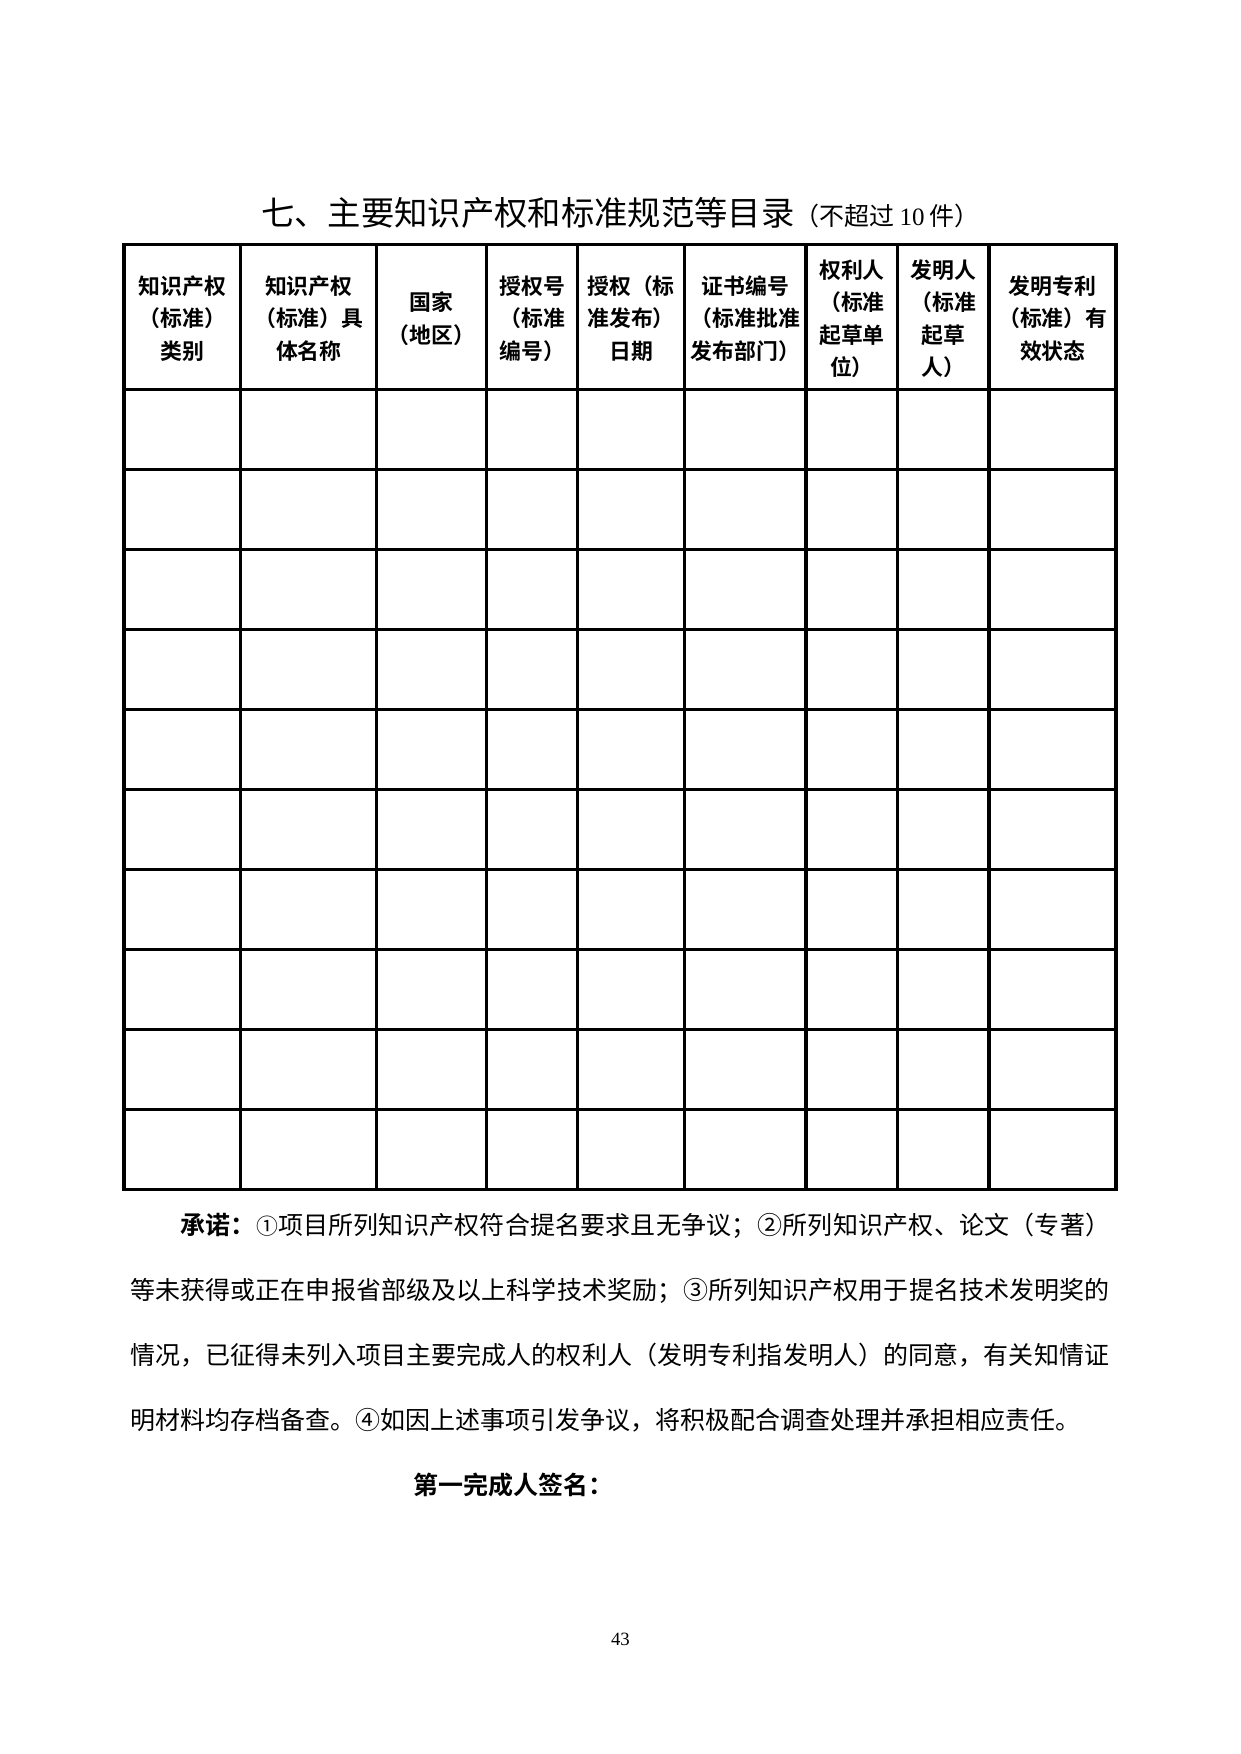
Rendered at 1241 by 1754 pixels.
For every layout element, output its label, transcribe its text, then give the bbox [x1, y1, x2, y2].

table_cell [899, 951, 987, 1028]
table_cell [378, 551, 485, 628]
table_cell [242, 551, 375, 628]
table_cell [686, 871, 804, 948]
table_cell [488, 551, 576, 628]
table_cell [686, 791, 804, 868]
table_cell [579, 711, 683, 788]
table_cell [991, 791, 1114, 868]
table_cell [488, 871, 576, 948]
table_cell [899, 391, 987, 468]
table_cell [899, 1031, 987, 1108]
table_cell [579, 391, 683, 468]
table_cell [579, 551, 683, 628]
table_cell [126, 1111, 239, 1188]
table_cell [991, 711, 1114, 788]
table_cell [378, 631, 485, 708]
table_cell [242, 711, 375, 788]
table_cell [242, 871, 375, 948]
table_cell [378, 1031, 485, 1108]
table_header 证书编号 （标准批准发布部门） [686, 246, 804, 388]
table_cell [378, 711, 485, 788]
table_cell [126, 791, 239, 868]
table_cell [808, 871, 896, 948]
table_cell [899, 711, 987, 788]
table_cell [488, 791, 576, 868]
table_cell [899, 791, 987, 868]
table_cell [808, 1111, 896, 1188]
table_cell [488, 951, 576, 1028]
table_header 授权（标准发布）日期 [579, 246, 683, 388]
table_cell [686, 551, 804, 628]
table_cell [991, 1031, 1114, 1108]
table_cell [991, 1111, 1114, 1188]
table_header 知识产权（标准）类别 [126, 246, 239, 388]
table_cell [242, 631, 375, 708]
table_cell [126, 1031, 239, 1108]
table_cell [579, 871, 683, 948]
table_cell [242, 791, 375, 868]
table_cell [686, 951, 804, 1028]
table_cell [378, 471, 485, 548]
table_cell [126, 631, 239, 708]
subtitle 七、主要知识产权和标准规范等目录（不超过10件） [130, 178, 1110, 243]
table_cell [991, 871, 1114, 948]
table_cell [378, 1111, 485, 1188]
table_cell [579, 631, 683, 708]
table_cell [242, 1031, 375, 1108]
table_header 授权号（标准编号） [488, 246, 576, 388]
table_cell [126, 471, 239, 548]
table_cell [808, 791, 896, 868]
table_cell [808, 631, 896, 708]
table_cell [378, 951, 485, 1028]
table_cell [126, 951, 239, 1028]
table_header 国家 （地区） [378, 246, 485, 388]
table_cell [378, 791, 485, 868]
table_cell [126, 551, 239, 628]
table_cell [899, 551, 987, 628]
table_cell [488, 631, 576, 708]
table_cell [899, 1111, 987, 1188]
table_cell [991, 391, 1114, 468]
table_cell [991, 631, 1114, 708]
table_cell [126, 391, 239, 468]
table_cell [991, 471, 1114, 548]
table_cell [579, 951, 683, 1028]
table_cell [579, 471, 683, 548]
table_cell [686, 471, 804, 548]
table_cell [242, 471, 375, 548]
table_cell [686, 1031, 804, 1108]
table_cell [808, 391, 896, 468]
table_cell [899, 471, 987, 548]
table_cell [579, 791, 683, 868]
text 承诺：①项目所列知识产权符合提名要求且无争议；②所列知识产权、论文（专著）等未获得或正在申报省部级及以上科学技术奖励；③所列知识产权用于提名技术发明奖的情况，已征得未列入项目主要完成人的权利人（发明专利指发明人）的同意，有关知情证明材料均存档备查。④如因上述事项引发争议，将积极配合调查处理并承担相应责任。 [130, 1191, 1110, 1451]
table_cell [488, 391, 576, 468]
text 第一完成人签名： [130, 1451, 1110, 1516]
table_cell [242, 951, 375, 1028]
table_cell [808, 1031, 896, 1108]
table_cell [378, 391, 485, 468]
table_header 知识产权（标准）具体名称 [242, 246, 375, 388]
table_cell [899, 871, 987, 948]
table_cell [686, 631, 804, 708]
table_cell [126, 871, 239, 948]
table_cell [488, 471, 576, 548]
table_cell [808, 951, 896, 1028]
table_cell [808, 471, 896, 548]
table_cell [991, 551, 1114, 628]
table_cell [242, 391, 375, 468]
table_cell [686, 711, 804, 788]
table_cell [991, 951, 1114, 1028]
table_cell [126, 711, 239, 788]
table_cell [808, 711, 896, 788]
table_cell [242, 1111, 375, 1188]
table_cell [579, 1111, 683, 1188]
table_header 权利人（标准起草单位） [808, 246, 896, 388]
table_cell [378, 871, 485, 948]
table_header 发明人（标准起草人） [899, 246, 987, 388]
table_cell [488, 1031, 576, 1108]
table_cell [808, 551, 896, 628]
table_cell [579, 1031, 683, 1108]
table_cell [899, 631, 987, 708]
table_cell [488, 711, 576, 788]
table_cell [686, 391, 804, 468]
table_header 发明专利（标准）有效状态 [991, 246, 1114, 388]
table_cell [686, 1111, 804, 1188]
table_cell [488, 1111, 576, 1188]
